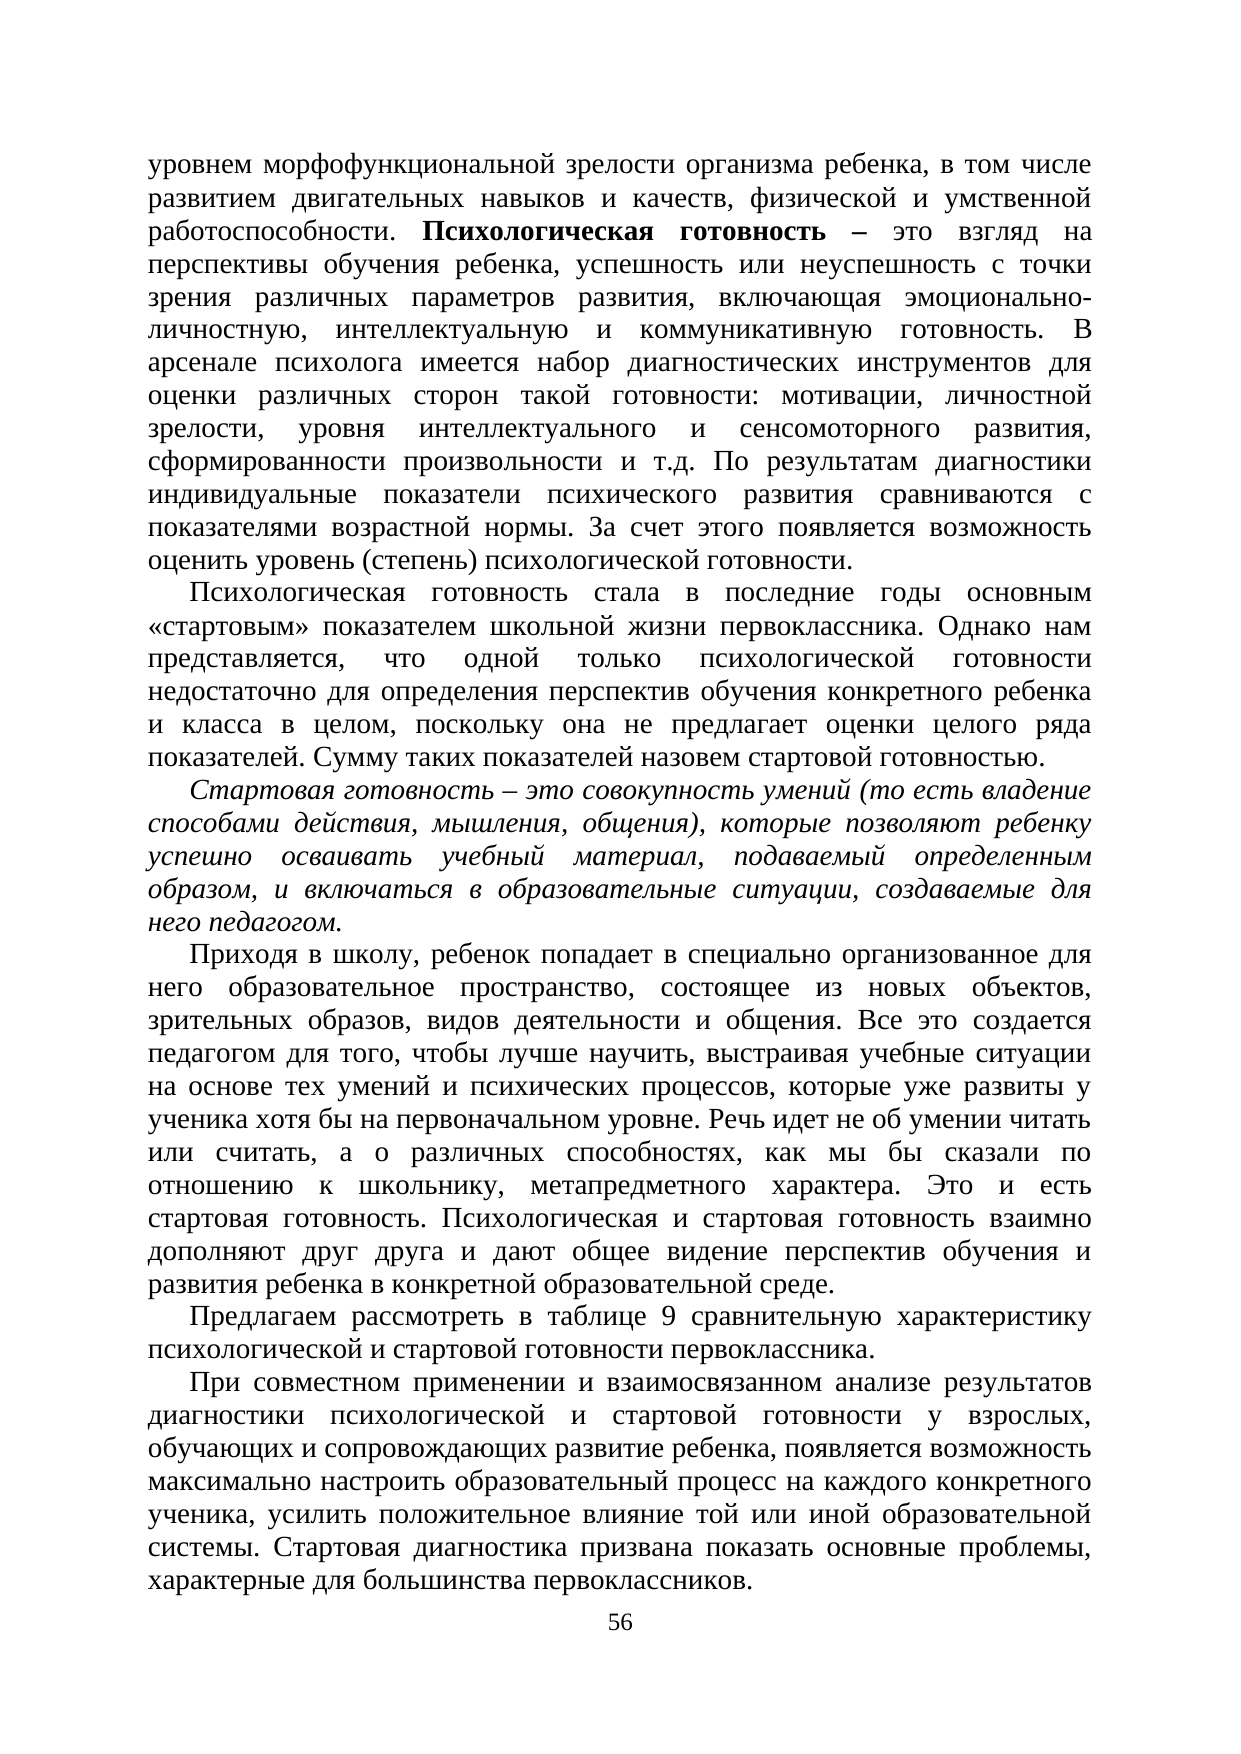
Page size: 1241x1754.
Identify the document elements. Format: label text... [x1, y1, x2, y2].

text При совместном применении и взаимосвязанном анализе результатов диагностики психологической и стартовой готовности у взрослых, обучающих и сопровождающих развитие ребенка, появляется возможность максимально настроить образовательный процесс на каждого конкретного ученика, усилить положительное влияние той или иной образовательной системы. Стартовая диагностика призвана показать основные проблемы, характерные для большинства первоклассников. [148, 1365, 1092, 1595]
text Стартовая готовность – это совокупность умений (то есть владение способами действия, мышления, общения), которые позволяют ребенку успешно осваивать учебный материал, подаваемый определенным образом, и включаться в образовательные ситуации, создаваемые для него педагогом. [148, 773, 1092, 937]
text Предлагаем рассмотреть в таблице 9 сравнительную характеристику психологической и стартовой готовности первоклассника. [148, 1299, 1092, 1365]
text Приходя в школу, ребенок попадает в специально организованное для него образовательное пространство, состоящее из новых объектов, зрительных образов, видов деятельности и общения. Все это создается педагогом для того, чтобы лучше научить, выстраивая учебные ситуации на основе тех умений и психических процессов, которые уже развиты у ученика хотя бы на первоначальном уровне. Речь идет не об умении читать или считать, а о различных способностях, как мы бы сказали по отношению к школьнику, метапредметного характера. Это и есть стартовая готовность. Психологическая и стартовая готовность взаимно дополняют друг друга и дают общее видение перспектив обучения и развития ребенка в конкретной образовательной среде. [148, 937, 1092, 1299]
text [148, 148, 1092, 576]
text Психологическая готовность стала в последние годы основным «стартовым» показателем школьной жизни первоклассника. Однако нам представляется, что одной только психологической готовности недостаточно для определения перспектив обучения конкретного ребенка и класса в целом, поскольку она не предлагает оценки целого ряда показателей. Сумму таких показателей назовем стартовой готовностью. [148, 576, 1092, 773]
